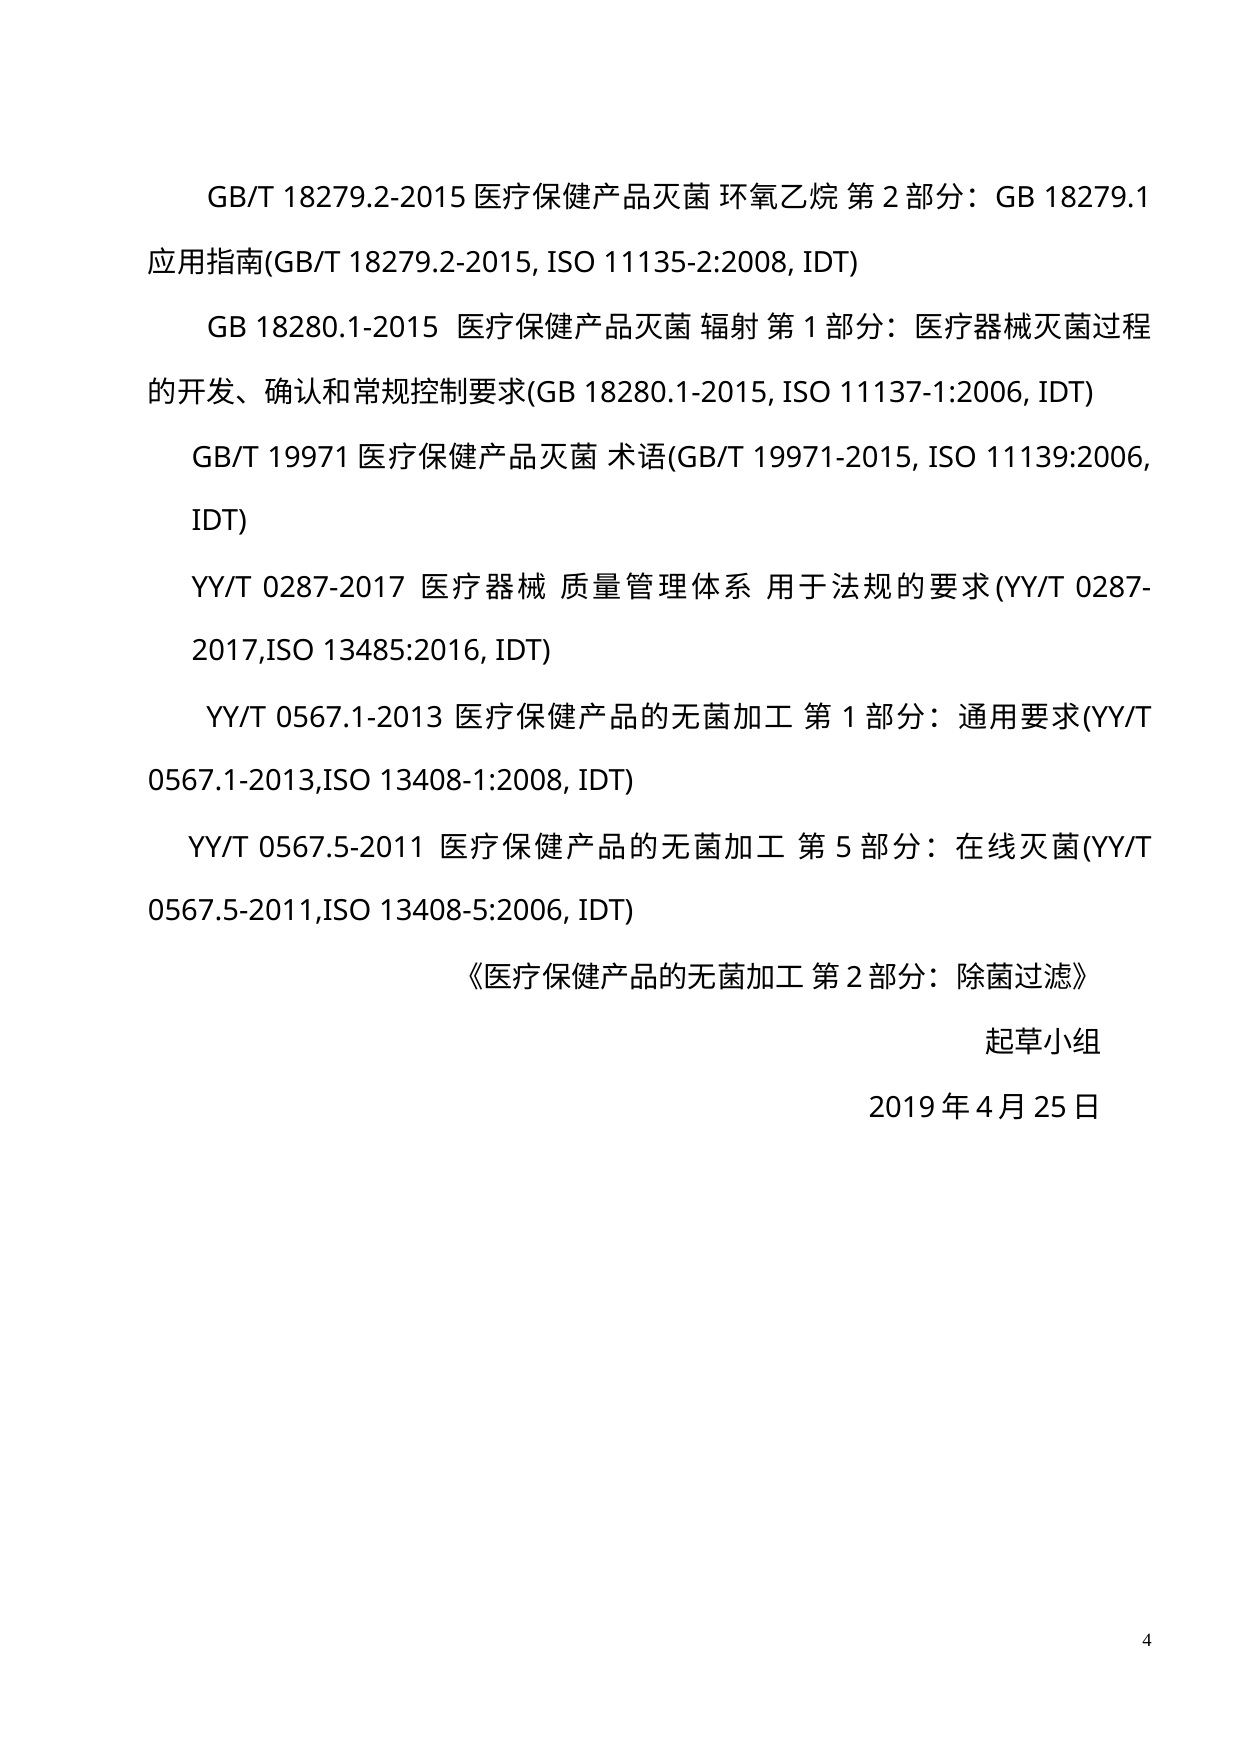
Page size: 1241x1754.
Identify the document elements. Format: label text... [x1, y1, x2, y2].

text YY/T 0567.1-2013 医疗保健产品的无菌加工 第1部分：通用要求 YY/T 0567.5-2011医疗保健产品的无菌加工 第5部分：在线灭菌 [148, 682, 1152, 942]
text 《医疗保健产品的无菌加工 第2部分：除菌过滤》 [148, 942, 1102, 1007]
text GB 18280.1-2015 医疗保健产品灭菌 辐射 第1部分：医疗器械灭菌过程的开发、确认和常规控制要求 [148, 292, 1152, 422]
text GB/T 19971医疗保健产品灭菌 术语 YY/T 0287-2017 医疗器械 质量管理体系 用于法规的要求 [191, 422, 1152, 682]
text 起草小组 [148, 1007, 1102, 1072]
text 2019年4月25日 [148, 1072, 1102, 1137]
text GB/T 18279.2-2015医疗保健产品灭菌 环氧乙烷 ：GB 18279.1应用指南 [148, 162, 1152, 292]
